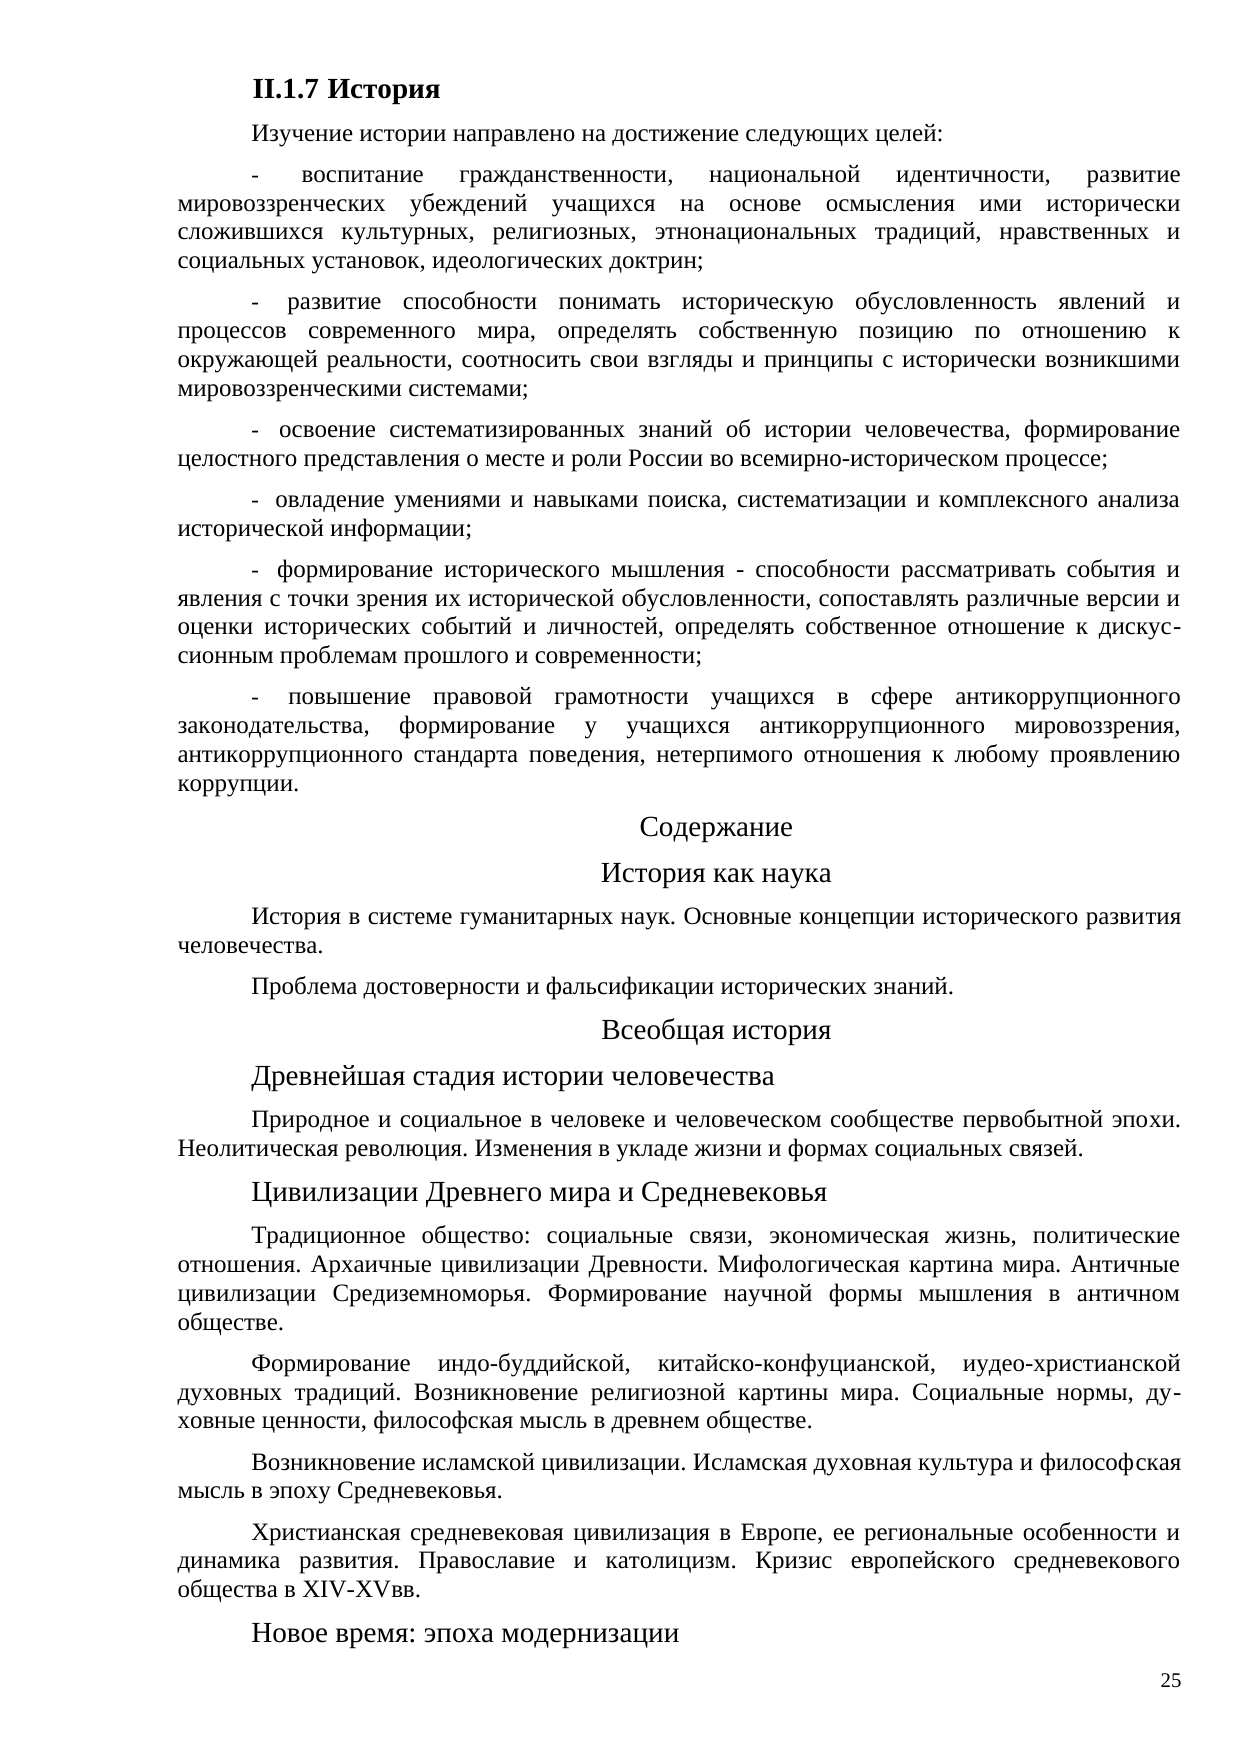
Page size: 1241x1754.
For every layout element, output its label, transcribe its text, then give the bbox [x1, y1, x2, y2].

text Изучение истории направлено на достижение следующих целей: [177, 118, 1181, 146]
list овладение умениями и навыками поиска, систематизации и комплексного анализа исторической информации; [177, 484, 1181, 541]
text Традиционное общество: социальные связи, экономическая жизнь, политические отношения. Архаичные цивилизации Древности. Мифологическая картина мира. Античные цивилизации Средиземноморья. Формирование научной формы мышления в античном обществе. [177, 1220, 1181, 1335]
text Древнейшая стадия истории человечества [177, 1058, 1181, 1092]
text Природное и социальное в человеке и человеческом сообществе первобытной эпохи. Неолитическая революция. Изменения в укладе жизни и формах социальных связей. [177, 1104, 1181, 1162]
list развитие способности понимать историческую обусловленность явлений и процессов современного мира, определять собственную позицию по отношению к окружающей реальности, соотносить свои взгляды и принципы с исторически возникшими мировоззренческими системами; [177, 286, 1181, 401]
text Проблема достоверности и фальсификации исторических знаний. [177, 971, 1181, 1000]
text Формирование индо-буддийской, китайско-конфуцианской, иудео-христианской духовных традиций. Возникновение религиозной картины мира. Социальные нормы, духовные ценности, философская мысль в древнем обществе. [177, 1348, 1181, 1434]
list повышение правовой грамотности учащихся в сфере антикоррупционного законодательства, формирование у учащихся антикоррупционного мировоззрения, антикоррупционного стандарта поведения, нетерпимого отношения к любому проявлению коррупции. [177, 681, 1181, 796]
text Новое время: эпоха модернизации [177, 1615, 1181, 1649]
list формирование исторического мышления - способности рассматривать события и явления с точки зрения их исторической обусловленности, сопоставлять различные версии и оценки исторических событий и личностей, определять собственное отношение к дискуссионным проблемам прошлого и современности; [177, 554, 1181, 669]
text История как наука [177, 855, 1181, 888]
text Христианская средневековая цивилизация в Европе, ее региональные особенности и динамика развития. Православие и католицизм. Кризис европейского средневекового общества в XIV-XVвв. [177, 1517, 1181, 1603]
list История [252, 72, 1181, 105]
text Всеобщая история [177, 1012, 1181, 1046]
list воспитание гражданственности, национальной идентичности, развитие мировоззренческих убеждений учащихся на основе осмысления ими исторически сложившихся культурных, религиозных, этнонациональных традиций, нравственных и социальных установок, идеологических доктрин; [177, 159, 1181, 274]
text Возникновение исламской цивилизации. Исламская духовная культура и философская мысль в эпоху Средневековья. [177, 1447, 1181, 1504]
text История в системе гуманитарных наук. Основные концепции исторического развития человечества. [177, 901, 1181, 958]
list освоение систематизированных знаний об истории человечества, формирование целостного представления о месте и роли России во всемирно-историческом процессе; [177, 414, 1181, 471]
text Содержание [177, 809, 1181, 842]
text Цивилизации Древнего мира и Средневековья [177, 1174, 1181, 1208]
